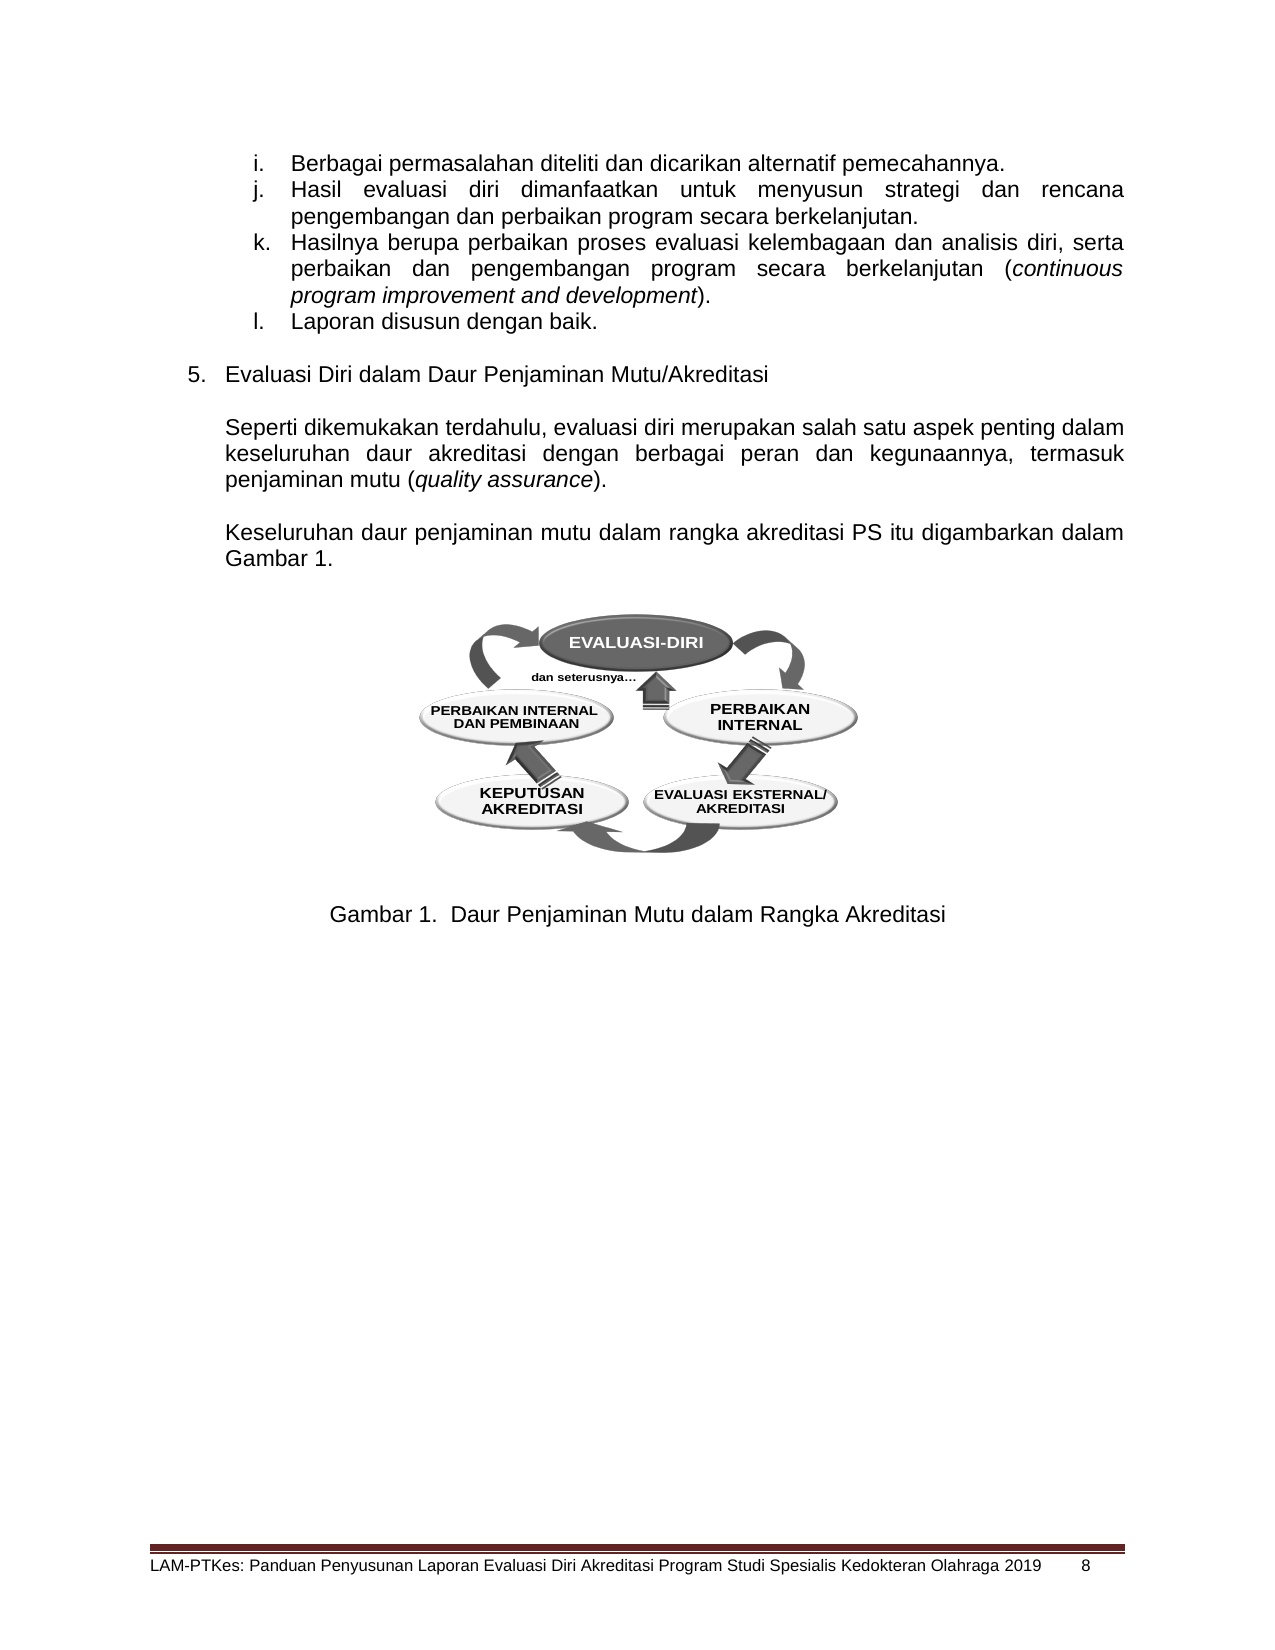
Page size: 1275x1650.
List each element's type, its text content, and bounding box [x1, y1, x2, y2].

text Gambar 1. Daur Penjaminan Mutu dalam Rangka Akreditasi [150, 901, 1125, 928]
list Hasil evaluasi diri dimanfaatkan untuk menyusun strategi dan rencana pengembangan dan perbaikan program secara berkelanjutan. [253, 176, 1125, 229]
list Laporan disusun dengan baik. [253, 308, 1125, 334]
list Hasilnya berupa perbaikan proses evaluasi kelembagaan dan analisis diri, serta perbaikan dan pengembangan program secara berkelanjutan (continuous program improvement and development). [253, 229, 1125, 308]
list Berbagai permasalahan diteliti dan dicarikan alternatif pemecahannya. [253, 150, 1125, 176]
text Keseluruhan daur penjaminan mutu dalam rangka akreditasi PS itu digambarkan dalam Gambar 1. [225, 519, 1125, 572]
text Seperti dikemukakan terdahulu, evaluasi diri merupakan salah satu aspek penting dalam keseluruhan daur akreditasi dengan berbagai peran dan kegunaannya, termasuk penjaminan mutu (quality assurance). [225, 413, 1125, 493]
list Evaluasi Diri dalam Daur Penjaminan Mutu/Akreditasi [187, 361, 1125, 387]
